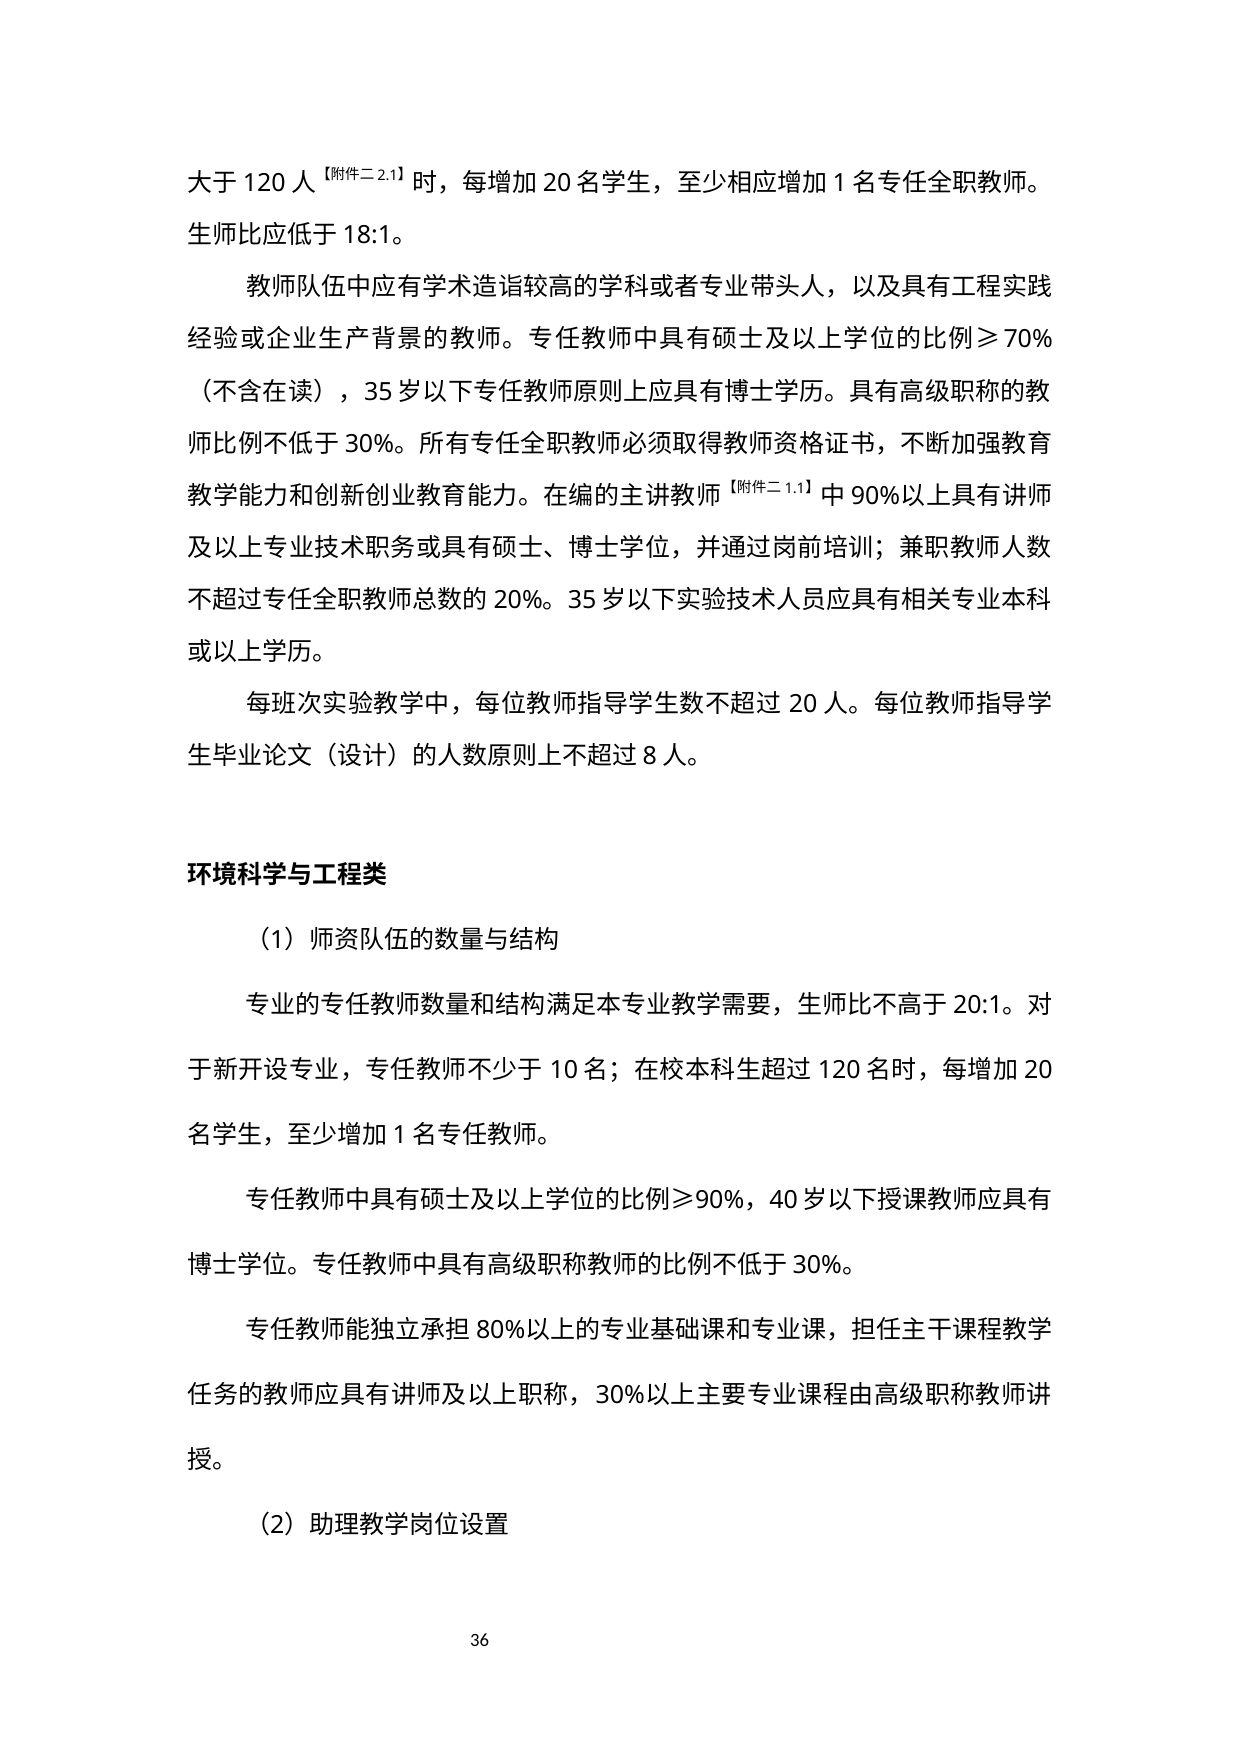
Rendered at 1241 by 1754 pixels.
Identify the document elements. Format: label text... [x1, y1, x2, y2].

text （1）师资队伍的数量与结构 [187, 905, 1053, 970]
text 专业的专任教师数量和结构满足本专业教学需要，生师比不高于20:1。对于新开设专业，专任教师不少于10名；在校本科生超过120名时，每增加20名学生，至少增加1名专任教师。 [187, 970, 1053, 1165]
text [187, 150, 1053, 254]
text 教师队伍中应有学术造诣较高的学科或者专业带头人，以及具有工程实践经验或企业生产背景的教师。专任教师中具有硕士及以上学位的比例≥70%（不含在读），35岁以下专任教师原则上应具有博士学历。具有高级职称的教师比例不低于30%。所有专任全职教师必须取得教师资格证书，不断加强教育教学能力和创新创业教育能力。在编的主讲教师【附件二1.1】中90%以上具有讲师及以上专业技术职务或具有硕士、博士学位，并通过岗前培训；兼职教师人数不超过专任全职教师总数的20%。35岁以下实验技术人员应具有相关专业本科或以上学历。 [187, 254, 1053, 671]
subtitle 环境科学与工程类 [187, 840, 1053, 905]
text 专任教师中具有硕士及以上学位的比例≥90%，40岁以下授课教师应具有博士学位。专任教师中具有高级职称教师的比例不低于30%。 [187, 1165, 1053, 1295]
text （2）助理教学岗位设置 [187, 1490, 1053, 1555]
text 每班次实验教学中，每位教师指导学生数不超过20人。每位教师指导学生毕业论文（设计）的人数原则上不超过8人。 [187, 671, 1053, 775]
text 专任教师能独立承担80%以上的专业基础课和专业课，担任主干课程教学任务的教师应具有讲师及以上职称，30%以上主要专业课程由高级职称教师讲授。 [187, 1295, 1053, 1490]
